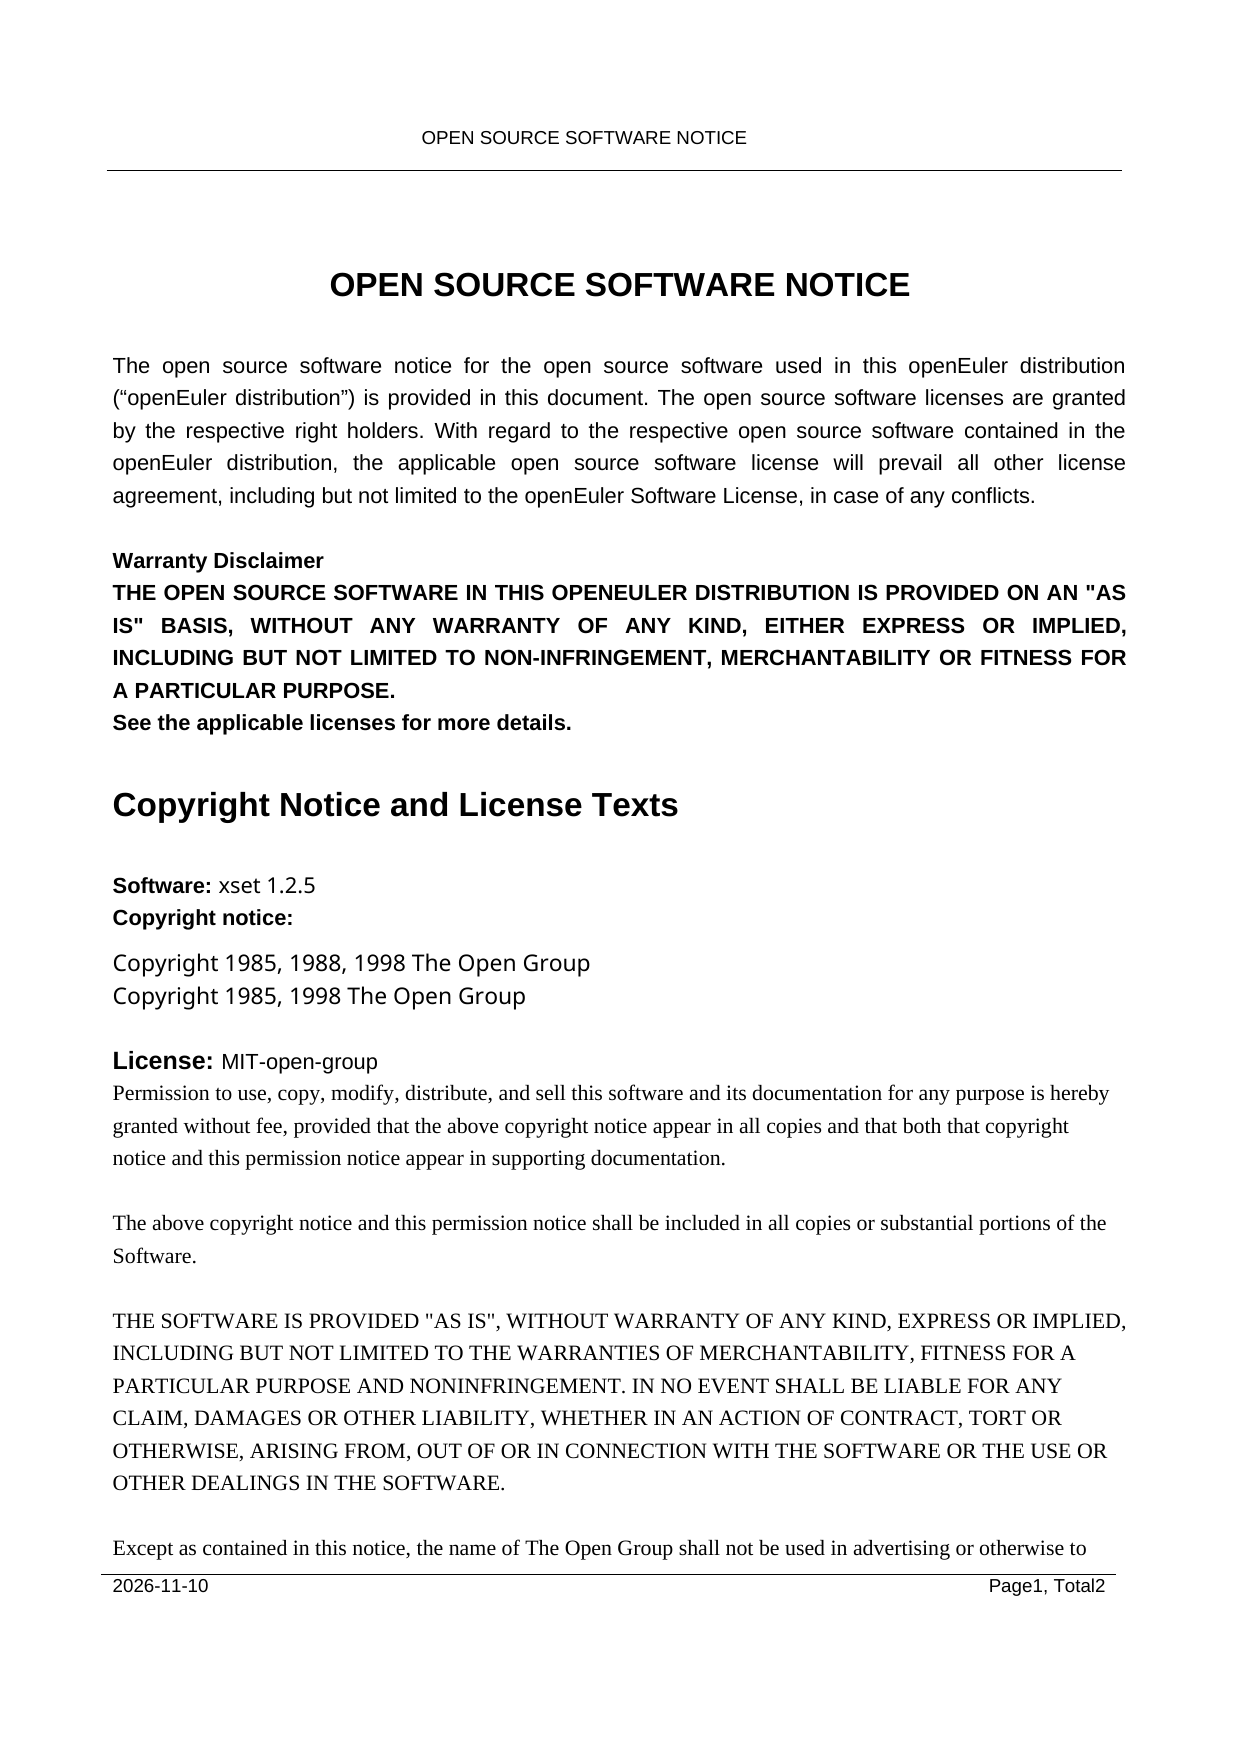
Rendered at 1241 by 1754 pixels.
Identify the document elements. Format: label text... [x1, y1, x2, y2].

text Copyright 1985, 1988, 1998 The Open Group Copyright 1985, 1998 The Open Group [112, 947, 1128, 1044]
text OPEN SOURCE SOFTWARE NOTICE [112, 251, 1128, 316]
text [112, 1077, 1128, 1564]
text License: MIT-open-group [112, 1044, 1128, 1077]
text Copyright Notice and License Texts [112, 771, 1128, 836]
text Copyright notice: [112, 901, 1128, 934]
title Software: xset 1.2.5 [112, 869, 1128, 901]
text The open source software notice for the open source software used in this openEuler distribution (“openEuler distribution”) is provided in this document. The open source software licenses are granted by the respective right holders. With regard to the respective open source software contained in the openEuler distribution, the applicable open source software license will prevail all other license agreement, including but not limited to the openEuler Software License, in case of any conflicts. [112, 349, 1128, 511]
text THE OPEN SOURCE SOFTWARE IN THIS OPENEULER DISTRIBUTION IS PROVIDED ON AN "AS IS" BASIS, WITHOUT ANY WARRANTY OF ANY KIND, EITHER EXPRESS OR IMPLIED, INCLUDING BUT NOT LIMITED TO NON-INFRINGEMENT, MERCHANTABILITY OR FITNESS FOR A PARTICULAR PURPOSE. See the applicable licenses for more details. [112, 576, 1128, 739]
text Warranty Disclaimer [112, 544, 1128, 576]
